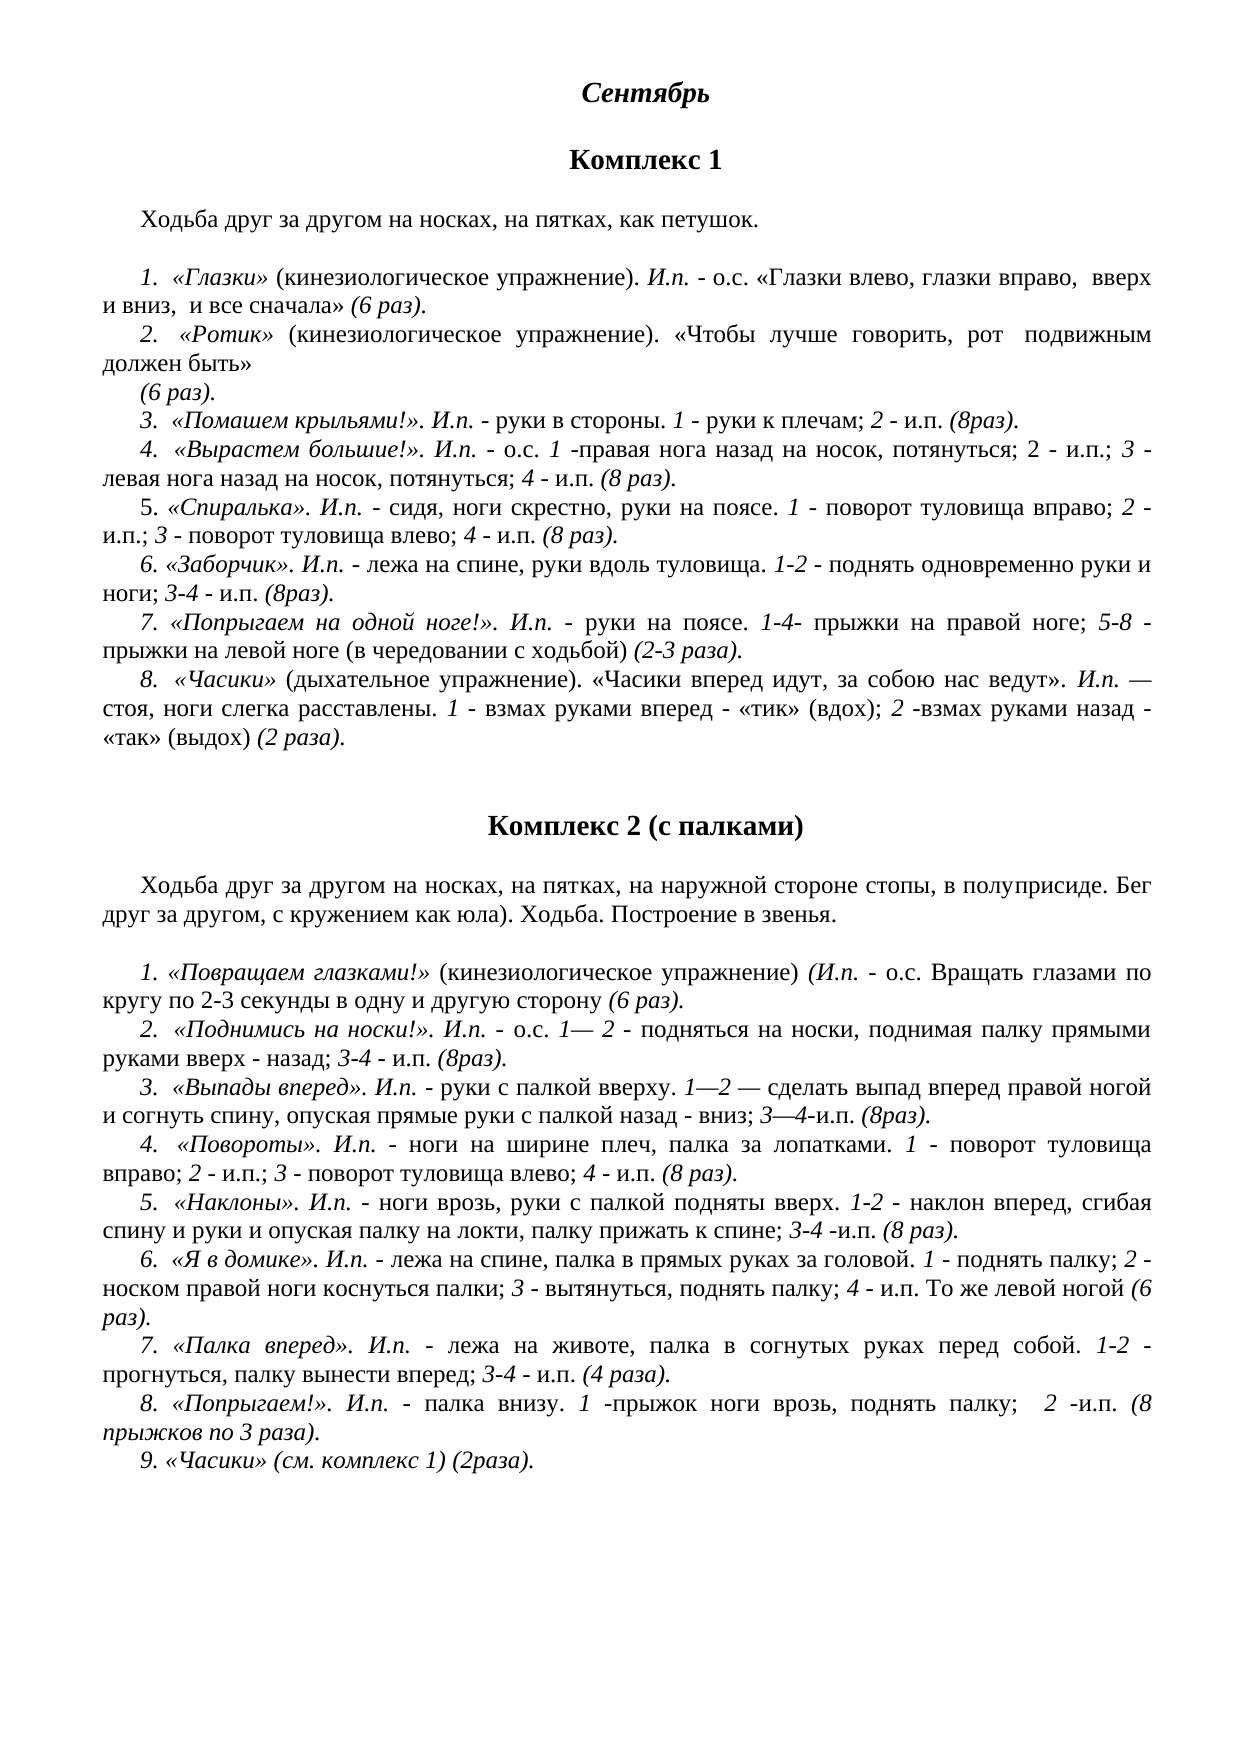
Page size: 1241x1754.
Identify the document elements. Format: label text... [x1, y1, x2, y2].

text 4. «Повороты». И.п. - ноги на ширине плеч, палка за лопатками. 1 - поворот туловища вправо; 2 - и.п.; 3 - поворот туловища влево; 4 - и.п. (8 раз). [102, 1129, 1152, 1187]
text 4. «Вырастем большие!». И.п. - о.с. 1 -правая нога назад на носок, потянуться; 2 - и.п.; 3 - левая нога назад на носок, потянуться; 4 - и.п. (8 раз). [102, 434, 1152, 492]
text 8. «Часики» (дыхательное упражнение). «Часики вперед идут, за собою нас ведут». И.п. — стоя, ноги слегка расставлены. 1 - взмах руками вперед - «тик» (вдох); 2 -взмах руками назад - «так» (выдох) (2 раза). [102, 664, 1152, 751]
text 5. «Наклоны». И.п. - ноги врозь, руки с палкой подняты вверх. 1-2 - наклон вперед, сгибая спину и руки и опуская палку на локти, палку прижать к спине; 3-4 -и.п. (8 раз). [102, 1187, 1152, 1244]
text 3. «Выпады вперед». И.п. - руки с палкой вверху. 1—2 — сделать выпад вперед правой ногой и согнуть спину, опуская прямые руки с палкой назад - вниз; 3—4-и.п. (8раз). [102, 1072, 1152, 1129]
text 8. «Попрыгаем!». И.п. - палка внизу. 1 -прыжок ноги врозь, поднять палку; 2 -и.п. (8 прыжков по 3 раза). [102, 1388, 1152, 1445]
text Ходьба друг за другом на носках, на пятках, как петушок. [102, 204, 1152, 233]
text 7. «Палка вперед». И.п. - лежа на животе, палка в согнутых руках перед собой. 1-2 - прогнуться, палку вынести вперед; 3-4 - и.п. (4 раза). [102, 1330, 1152, 1388]
text 2. «Поднимись на носки!». И.п. - о.с. 1— 2 - подняться на носки, поднимая палку прямыми руками вверх - назад; 3-4 - и.п. (8раз). [102, 1014, 1152, 1072]
text 1. «Глазки» (кинезиологическое упражнение). И.п. - о.с. «Глазки влево, глазки вправо, вверх и вниз, и все сначала» (6 раз). [102, 262, 1152, 319]
text 7. «Попрыгаем на одной ноге!». И.п. - руки на поясе. 1-4- прыжки на правой ноге; 5-8 - прыжки на левой ноге (в чередовании с ходьбой) (2-3 раза). [102, 607, 1152, 664]
text 2. «Ротик» (кинезиологическое упражнение). «Чтобы лучше говорить, рот подвижным должен быть» [102, 319, 1152, 377]
text 1. «Повращаем глазками!» (кинезиологическое упражнение) (И.п. - о.с. Вращать глазами по кругу по 2-3 секунды в одну и другую сторону (6 раз). [102, 957, 1152, 1014]
text 6. «Я в домике». И.п. - лежа на спине, палка в прямых руках за головой. 1 - поднять палку; 2 - носком правой ноги коснуться палки; 3 - вытянуться, поднять палку; 4 - и.п. То же левой ногой (6 раз). [102, 1244, 1152, 1330]
text 6. «Заборчик». И.п. - лежа на спине, руки вдоль туловища. 1-2 - поднять одновременно руки и ноги; 3-4 - и.п. (8раз). [102, 549, 1152, 607]
text 9. «Часики» (см. комплекс 1) (2раза). [102, 1445, 1152, 1474]
text Комплекс 1 [102, 142, 1152, 176]
text (6 раз). [102, 377, 1152, 406]
text 3. «Помашем крыльями!». И.п. - руки в стороны. 1 - руки к плечам; 2 - и.п. (8раз). [102, 406, 1152, 434]
text Комплекс 2 (с палками) [102, 808, 1152, 842]
text Ходьба друг за другом на носках, на пятках, на наружной стороне стопы, в полуприсиде. Бег друг за другом, с кружением как юла). Ходьба. Построение в звенья. [102, 870, 1152, 928]
text 5. «Спиралька». И.п. - сидя, ноги скрестно, руки на поясе. 1 - поворот туловища вправо; 2 - и.п.; 3 - поворот туловища влево; 4 - и.п. (8 раз). [102, 492, 1152, 549]
text Сентябрь [102, 75, 1152, 108]
